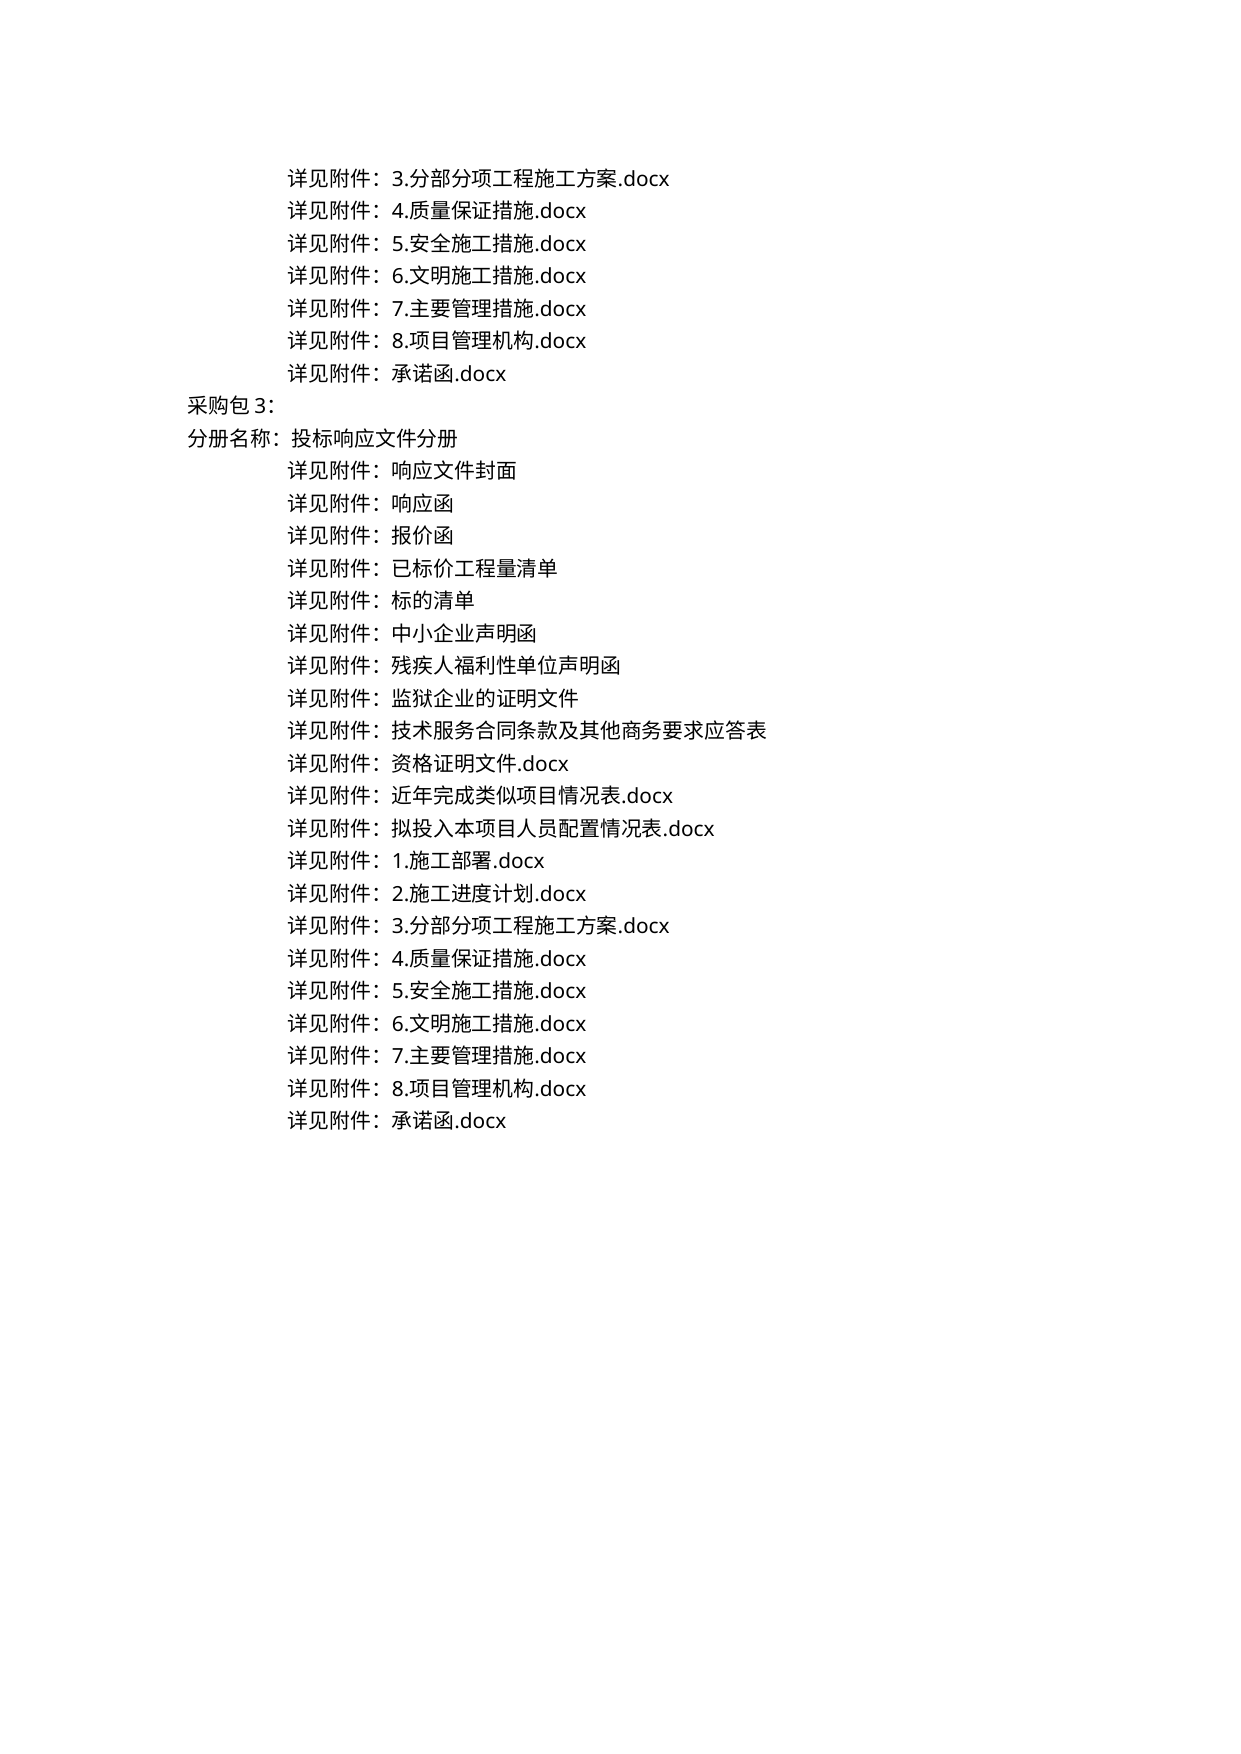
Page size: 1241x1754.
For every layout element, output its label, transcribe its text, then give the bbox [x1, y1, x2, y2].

text 详见附件：4.质量保证措施.docx [187, 942, 1053, 974]
text 详见附件：资格证明文件.docx [187, 747, 1053, 779]
text 详见附件：7.主要管理措施.docx [187, 292, 1053, 324]
text 详见附件：1.施工部署.docx [187, 844, 1053, 877]
text 详见附件：3.分部分项工程施工方案.docx [187, 162, 1053, 194]
text 详见附件：响应文件封面 [187, 454, 1053, 487]
text 详见附件：拟投入本项目人员配置情况表.docx [187, 812, 1053, 844]
text 详见附件：已标价工程量清单 [187, 552, 1053, 584]
text 详见附件：8.项目管理机构.docx [187, 1072, 1053, 1104]
text 详见附件：近年完成类似项目情况表.docx [187, 779, 1053, 812]
text 详见附件：报价函 [187, 519, 1053, 552]
text 详见附件：5.安全施工措施.docx [187, 974, 1053, 1007]
text 分册名称：投标响应文件分册 [187, 422, 1053, 454]
text 详见附件：2.施工进度计划.docx [187, 877, 1053, 909]
text 详见附件：残疾人福利性单位声明函 [187, 649, 1053, 682]
text 详见附件：监狱企业的证明文件 [187, 682, 1053, 714]
text 详见附件：6.文明施工措施.docx [187, 259, 1053, 292]
text 详见附件：承诺函.docx [187, 357, 1053, 389]
text 详见附件：3.分部分项工程施工方案.docx [187, 909, 1053, 942]
text 详见附件：8.项目管理机构.docx [187, 324, 1053, 357]
text 详见附件：响应函 [187, 487, 1053, 519]
text 详见附件：7.主要管理措施.docx [187, 1039, 1053, 1072]
text 详见附件：标的清单 [187, 584, 1053, 617]
text 详见附件：4.质量保证措施.docx [187, 194, 1053, 227]
text 详见附件：5.安全施工措施.docx [187, 227, 1053, 259]
text 详见附件：6.文明施工措施.docx [187, 1007, 1053, 1039]
text 采购包3： [187, 389, 1053, 422]
text 详见附件：技术服务合同条款及其他商务要求应答表 [187, 714, 1053, 747]
text 详见附件：承诺函.docx [187, 1104, 1053, 1137]
text 详见附件：中小企业声明函 [187, 617, 1053, 649]
